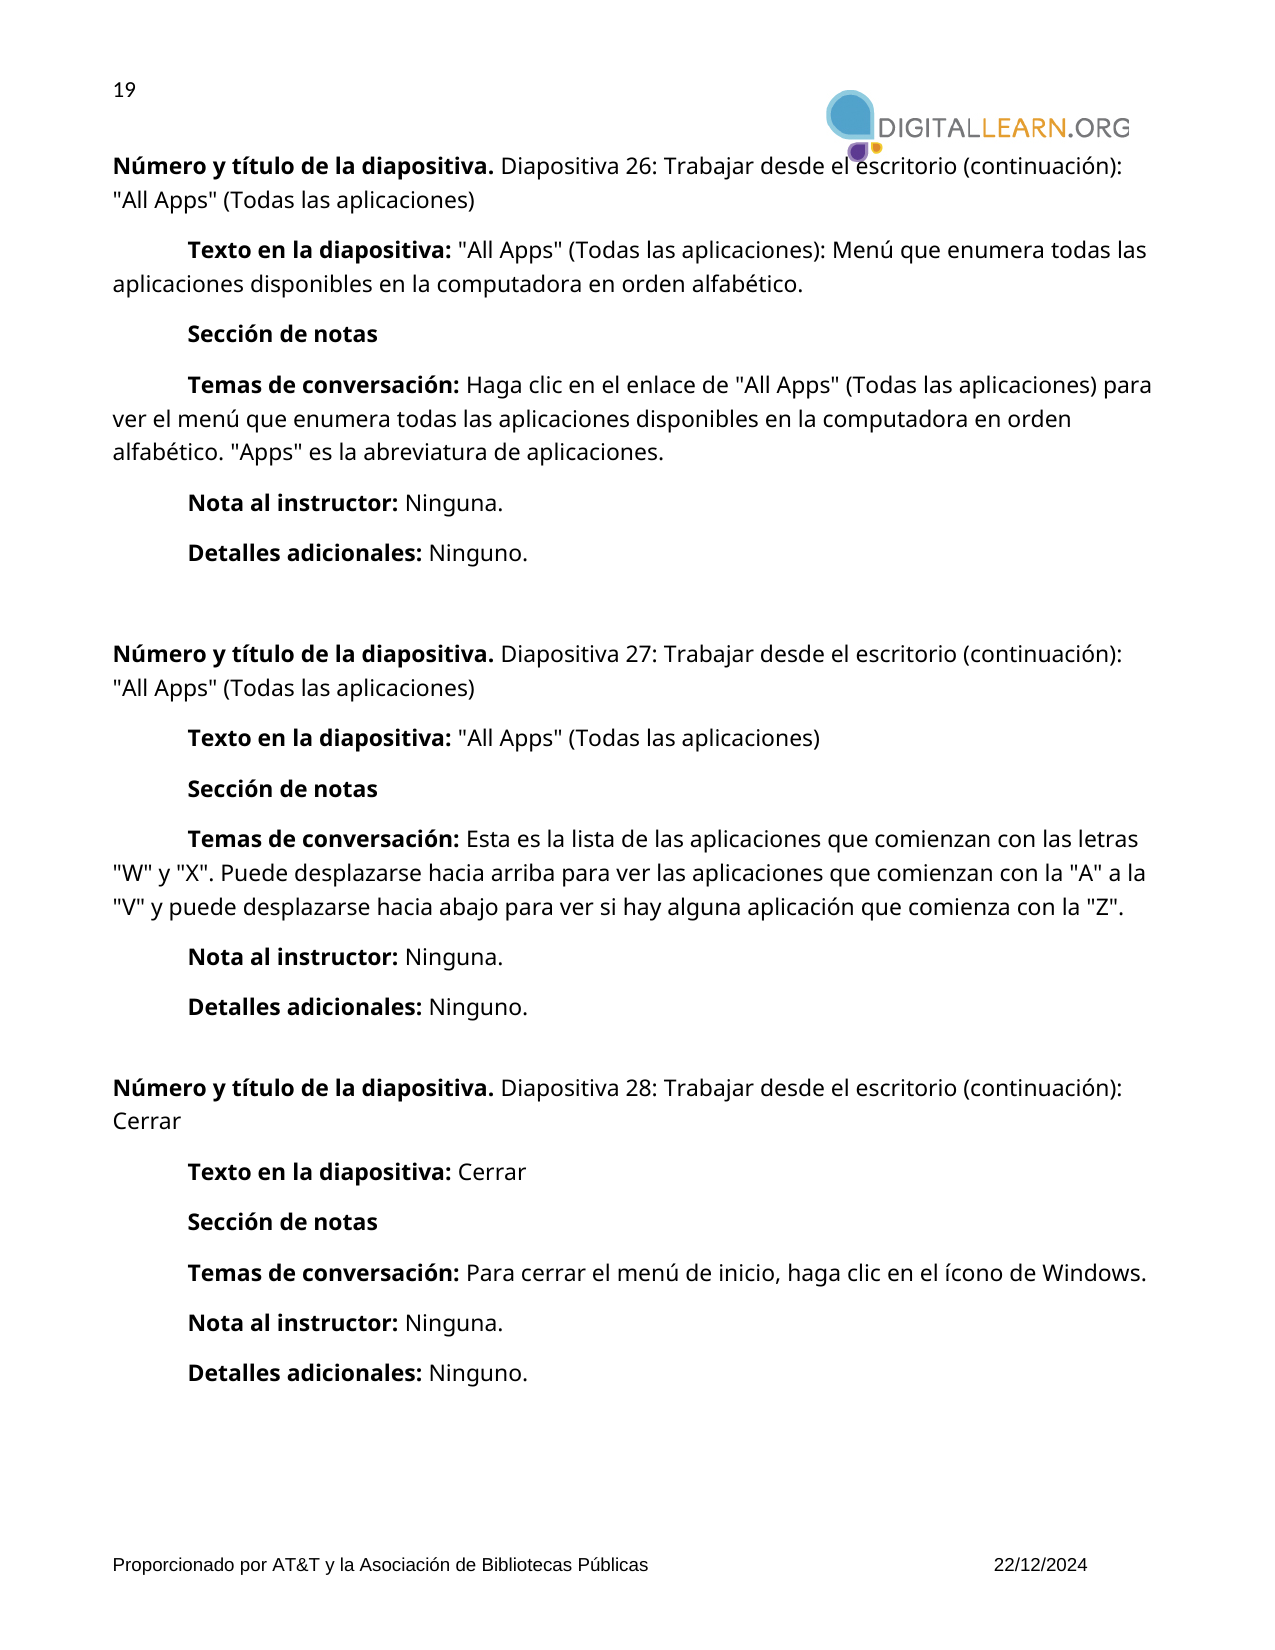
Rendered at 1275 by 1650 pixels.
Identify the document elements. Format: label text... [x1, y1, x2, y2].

text Sección de notas [112, 1206, 1162, 1237]
text Sección de notas [112, 772, 1162, 804]
text Detalles adicionales: Ninguno. [112, 991, 1162, 1053]
text Detalles adicionales: Ninguno. [112, 1357, 1162, 1389]
text Nota al instructor: Ninguna. [112, 487, 1162, 518]
text Sección de notas [112, 318, 1162, 349]
text Texto en la diapositiva: Cerrar [112, 1156, 1162, 1187]
text Temas de conversación: Esta es la lista de las aplicaciones que comienzan con las letras "W" y "X". Puede desplazarse hacia arriba para ver las aplicaciones que comienzan con la "A" a la "V" y puede desplazarse hacia abajo para ver si hay alguna aplicación que comienza con la "Z". [112, 823, 1162, 922]
text Temas de conversación: Haga clic en el enlace de "All Apps" (Todas las aplicaciones) para ver el menú que enumera todas las aplicaciones disponibles en la computadora en orden alfabético. "Apps" es la abreviatura de aplicaciones. [112, 369, 1162, 467]
text Texto en la diapositiva: "All Apps" (Todas las aplicaciones) [112, 722, 1162, 753]
text Texto en la diapositiva: "All Apps" (Todas las aplicaciones): Menú que enumera todas las aplicaciones disponibles en la computadora en orden alfabético. [112, 234, 1162, 299]
text Número y título de la diapositiva. Diapositiva 26: Trabajar desde el escritorio (continuación): "All Apps" (Todas las aplicaciones) [112, 150, 1162, 215]
text Detalles adicionales: Ninguno. [112, 537, 1162, 568]
text Número y título de la diapositiva. Diapositiva 28: Trabajar desde el escritorio (continuación): Cerrar [112, 1072, 1162, 1137]
text Nota al instructor: Ninguna. [112, 1307, 1162, 1338]
text Temas de conversación: Para cerrar el menú de inicio, haga clic en el ícono de Windows. [112, 1257, 1162, 1288]
picture [826, 90, 1129, 150]
text Número y título de la diapositiva. Diapositiva 27: Trabajar desde el escritorio (continuación): "All Apps" (Todas las aplicaciones) [112, 638, 1162, 703]
text Nota al instructor: Ninguna. [112, 941, 1162, 972]
